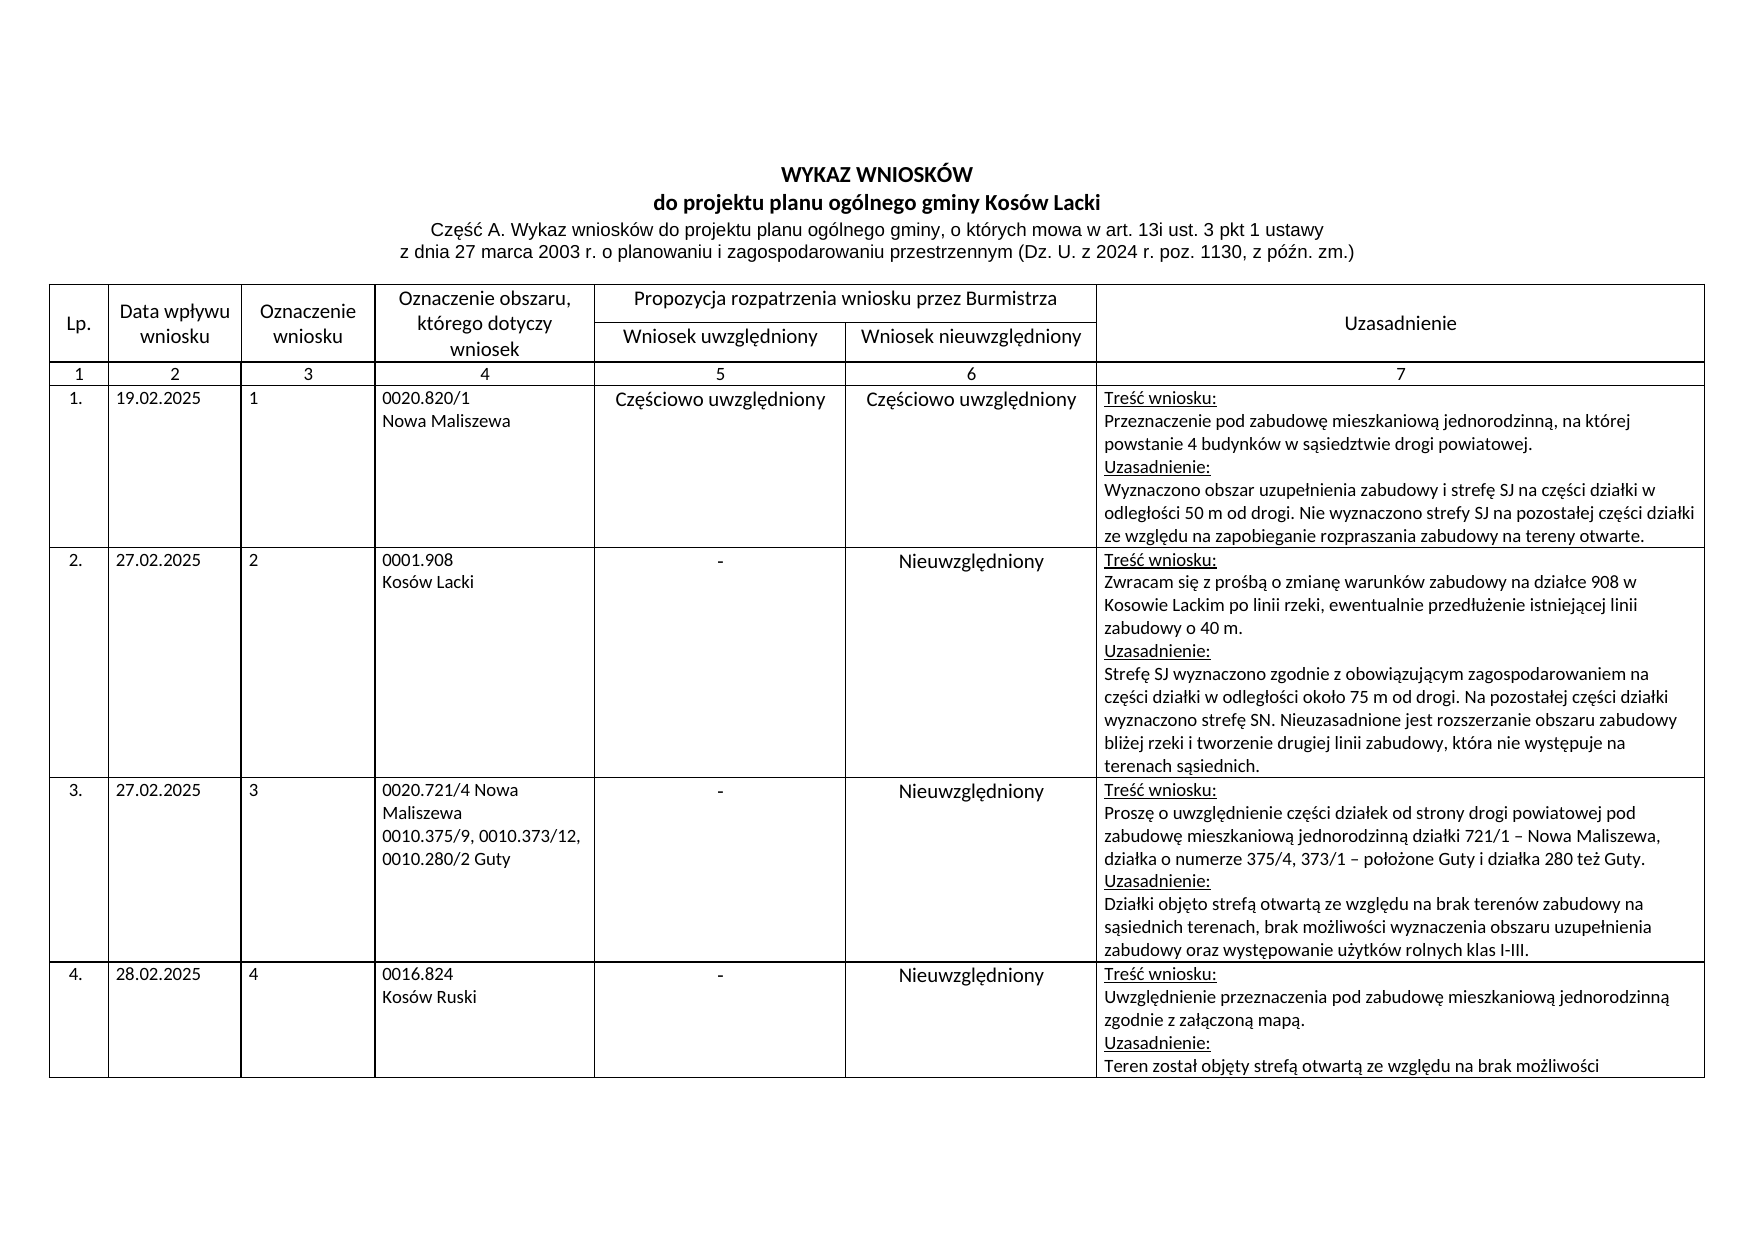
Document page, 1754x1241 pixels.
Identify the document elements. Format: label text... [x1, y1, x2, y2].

table_cell Nieuwzględniony [846, 963, 1096, 1077]
table_cell 0001.908 Kosów Lacki [376, 548, 594, 777]
table_cell 4 [242, 963, 374, 1077]
table_cell Nieuwzględniony [846, 548, 1096, 777]
text do projektu planu ogólnego gminy Kosów Lacki [148, 188, 1606, 216]
table_header Propozycja rozpatrzenia wniosku przez Burmistrza [595, 285, 1096, 322]
table_cell 3 [242, 363, 374, 385]
table_cell Częściowo uwzględniony [846, 386, 1096, 547]
text z dnia 27 marca 2003 r. o planowaniu i zagospodarowaniu przestrzennym (Dz. U. z 2024 r. poz. 1130, z późn. zm.) [148, 240, 1606, 262]
table_cell 0020.820/1 Nowa Maliszewa [376, 386, 594, 547]
table_cell 28.02.2025 [109, 963, 240, 1077]
table_cell Treść wniosku: Przeznaczenie pod zabudowę mieszkaniową jednorodzinną, na której powstanie 4 budynków w sąsiedztwie drogi powiatowej. Uzasadnienie: Wyznaczono obszar uzupełnienia zabudowy i strefę SJ na części działki w odległości 50 m od drogi. Nie wyznaczono strefy SJ na pozostałej części działki ze względu na zapobieganie rozpraszania zabudowy na tereny otwarte. [1097, 386, 1704, 547]
table_cell Treść wniosku: Proszę o uwzględnienie części działek od strony drogi powiatowej pod zabudowę mieszkaniową jednorodzinną działki 721/1 – Nowa Maliszewa, działka o numerze 375/4, 373/1 – położone Guty i działka 280 też Guty. Uzasadnienie: Działki objęto strefą otwartą ze względu na brak terenów zabudowy na sąsiednich terenach, brak możliwości wyznaczenia obszaru uzupełnienia zabudowy oraz występowanie użytków rolnych klas I-III. [1097, 778, 1704, 961]
table_cell 0020.721/4 Nowa Maliszewa 0010.375/9, 0010.373/12, 0010.280/2 Guty [376, 778, 594, 961]
table_cell 2 [109, 363, 240, 385]
table_cell 1 [50, 363, 108, 385]
table_cell 5 [595, 363, 845, 385]
table_cell [50, 778, 108, 961]
table_cell [50, 548, 108, 777]
table_cell Wniosek uwzględniony [595, 323, 845, 361]
table_cell Wniosek nieuwzględniony [846, 323, 1096, 361]
text WYKAZ WNIOSKÓW [148, 160, 1606, 188]
table_cell 2 [242, 548, 374, 777]
table_cell [50, 386, 108, 547]
table_cell 27.02.2025 [109, 548, 240, 777]
table_header Uzasadnienie [1097, 285, 1704, 361]
table_header Lp. [50, 285, 108, 361]
table_cell 6 [846, 363, 1096, 385]
table_cell - [595, 778, 845, 961]
table_cell - [595, 963, 845, 1077]
table_cell 4 [376, 363, 594, 385]
table_cell 27.02.2025 [109, 778, 240, 961]
table_cell 3 [242, 778, 374, 961]
table_header Data wpływu wniosku [109, 285, 241, 361]
table_header Oznaczenie wniosku [242, 285, 374, 361]
table_cell 7 [1097, 363, 1704, 385]
table_cell [50, 963, 108, 1077]
table_cell Częściowo uwzględniony [595, 386, 845, 547]
table_cell - [595, 548, 845, 777]
table_cell 1 [242, 386, 374, 547]
table_cell Nieuwzględniony [846, 778, 1096, 961]
table_cell 0016.824 Kosów Ruski [376, 963, 594, 1077]
table_cell Treść wniosku: Zwracam się z prośbą o zmianę warunków zabudowy na działce 908 w Kosowie Lackim po linii rzeki, ewentualnie przedłużenie istniejącej linii zabudowy o 40 m. Uzasadnienie: Strefę SJ wyznaczono zgodnie z obowiązującym zagospodarowaniem na części działki w odległości około 75 m od drogi. Na pozostałej części działki wyznaczono strefę SN. Nieuzasadnione jest rozszerzanie obszaru zabudowy bliżej rzeki i tworzenie drugiej linii zabudowy, która nie występuje na terenach sąsiednich. [1097, 548, 1704, 777]
table_cell 19.02.2025 [109, 386, 240, 547]
text Część A. Wykaz wniosków do projektu planu ogólnego gminy, o których mowa w art. 13i ust. 3 pkt 1 ustawy [148, 219, 1606, 240]
table_header Oznaczenie obszaru, którego dotyczy wniosek [376, 285, 594, 361]
